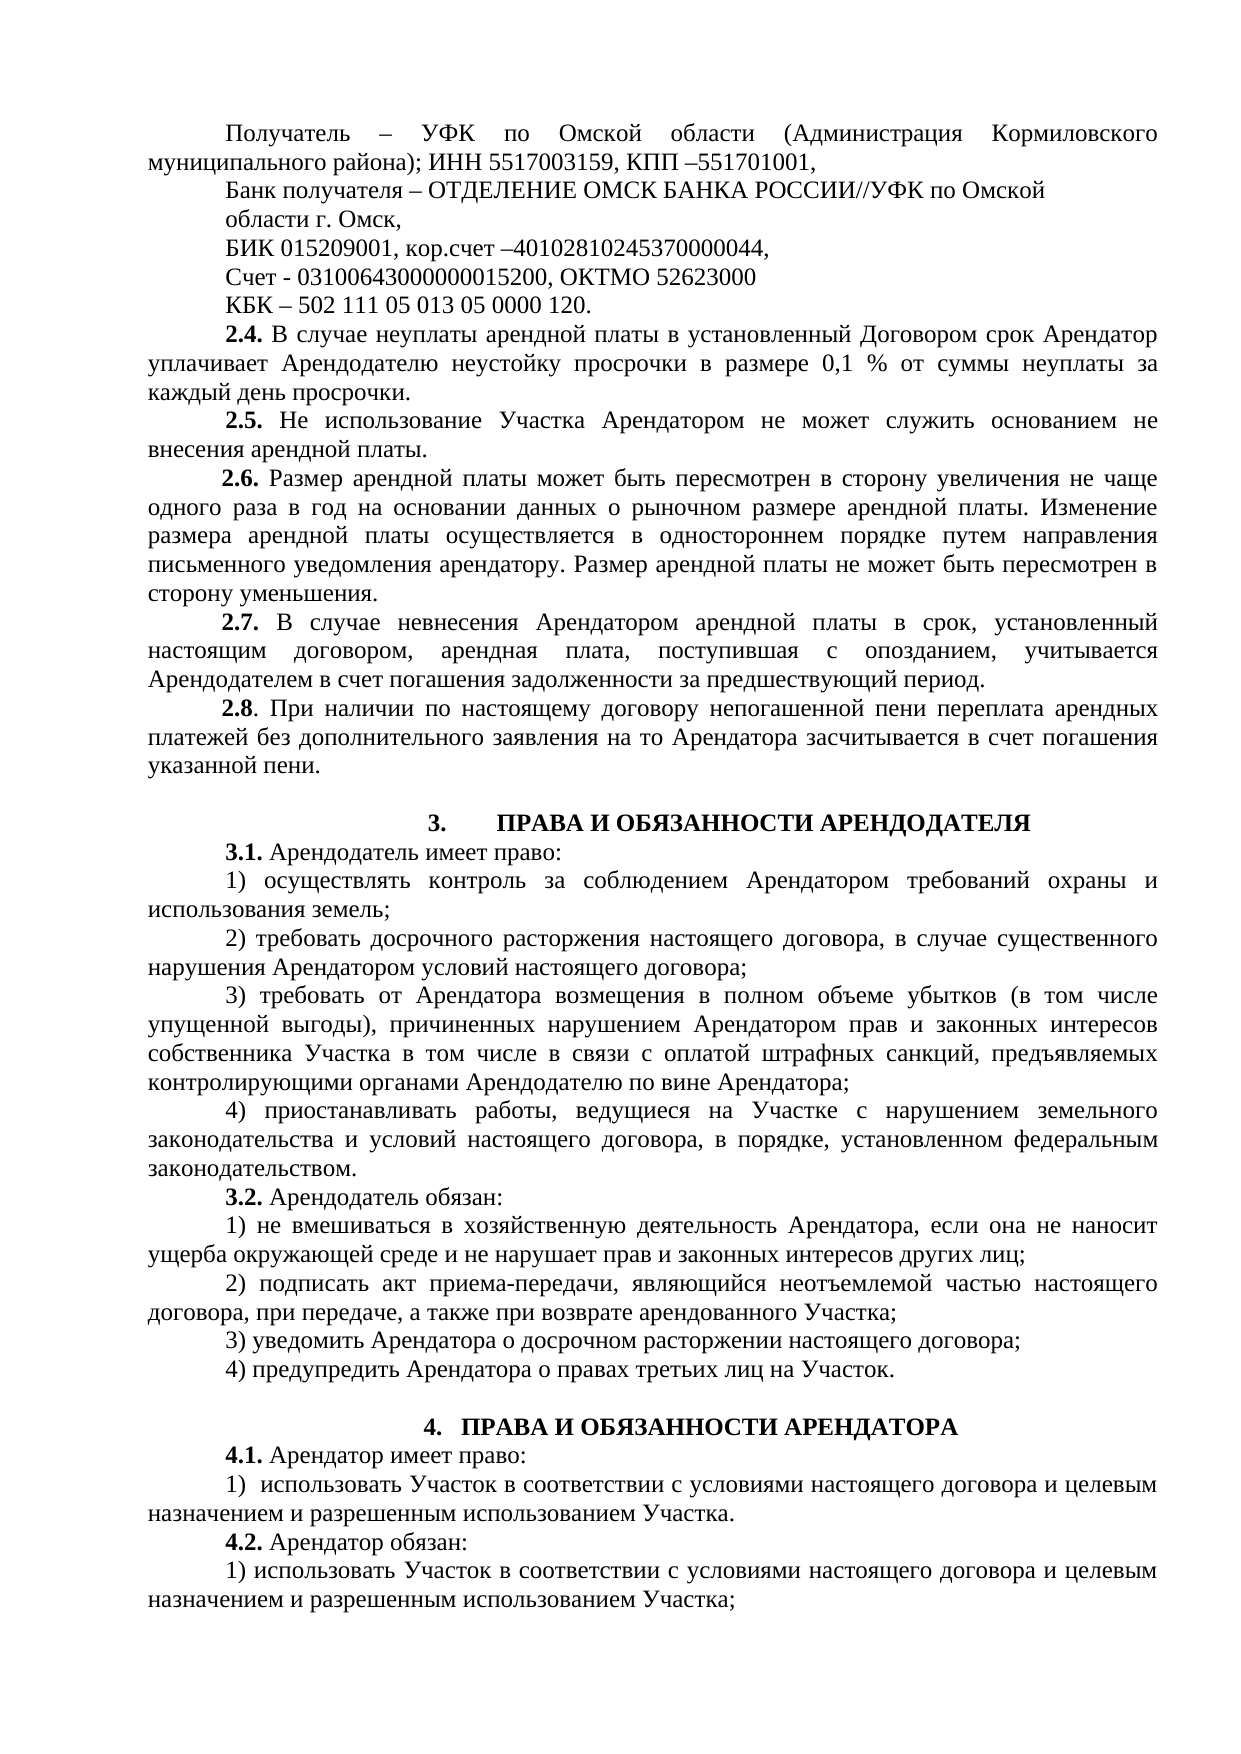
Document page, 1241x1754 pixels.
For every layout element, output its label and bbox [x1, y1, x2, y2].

table_header [136, 118, 1170, 1613]
